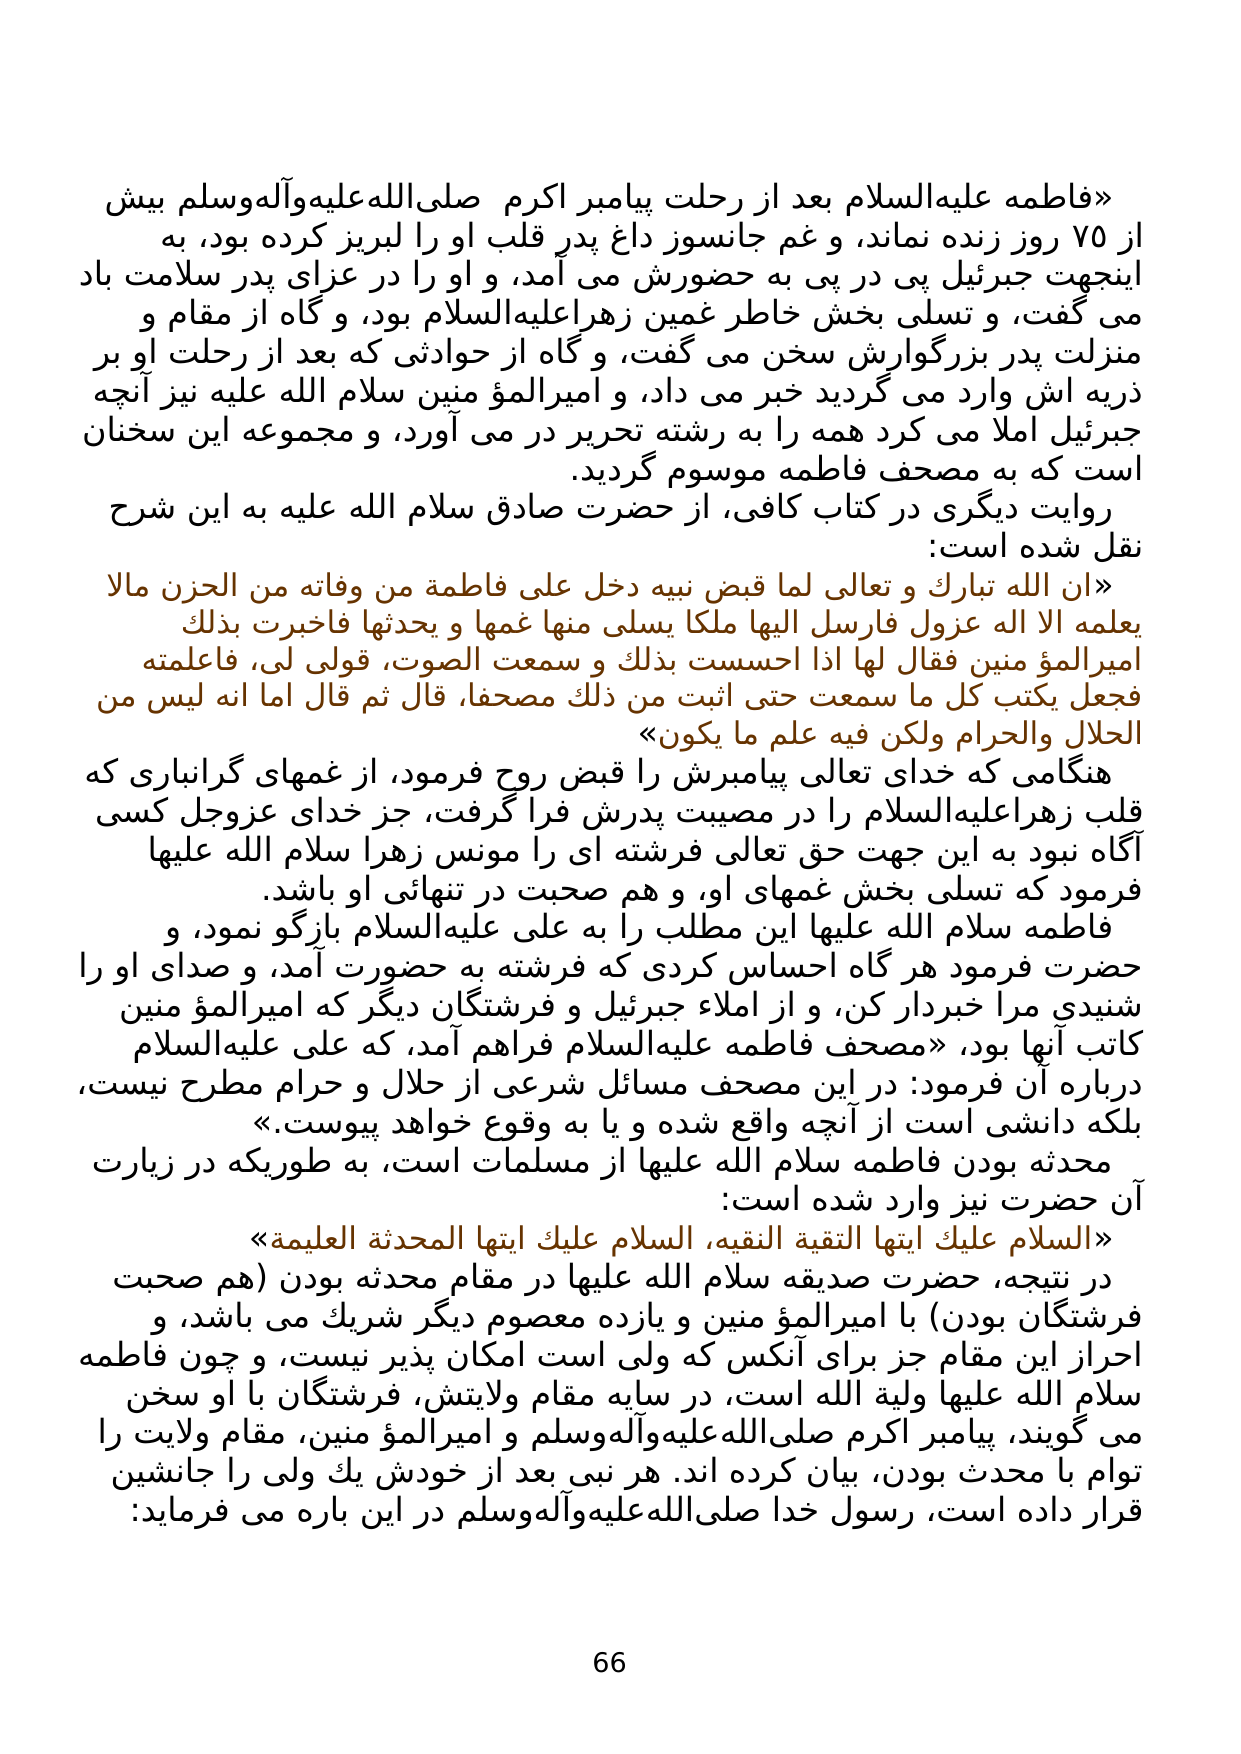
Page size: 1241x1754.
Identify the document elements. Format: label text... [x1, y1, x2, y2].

text فاطمه سلام الله عليها اين مطلب را به علی عليه‌السلام بازگو نمود، و حضرت فرمود هر گاه احساس كردی كه فرشته به حضورت آمد، و صدای او را شنيدی مرا خبردار كن، و از املاء جبرئيل و فرشتگان ديگر كه اميرالمؤ منين كاتب آنها بود، «مصحف فاطمه عليه‌السلام فراهم آمد، كه علی عليه‌السلام درباره آن فرمود: در اين مصحف مسائل شرعی از حلال و حرام مطرح نيست، بلكه دانشی است از آنچه واقع شده و يا به وقوع خواهد پيوست.» [75, 908, 1144, 1141]
text روايت ديگری در كتاب كافی، از حضرت صادق سلام الله عليه به اين شرح نقل شده است: [75, 488, 1144, 566]
text هنگامی كه خدای تعالی پيامبرش را قبض روح فرمود، از غمهای گرانباری كه قلب زهراعليه‌السلام را در مصيبت پدرش فرا گرفت، جز خدای عزوجل كسی آگاه نبود به اين جهت حق تعالی فرشته ای را مونس زهرا سلام الله عليها فرمود كه تسلی بخش غمهای او، و هم صحبت در تنهائی او باشد. [75, 752, 1144, 908]
text محدثه بودن فاطمه سلام الله عليها از مسلمات است، به طوريكه در زيارت آن حضرت نيز وارد شده است: [75, 1141, 1144, 1219]
text «ان الله تبارك و تعالی لما قبض نبيه دخل علی فاطمة من وفاته من الحزن مالا يعلمه الا اله عزول فارسل اليها ملكا يسلی منها غمها و يحدثها فاخبرت بذلك اميرالمؤ منين فقال لها اذا احسست بذلك و سمعت الصوت، قولی لی، فاعلمته فجعل يكتب كل ما سمعت حتی اثبت من ذلك مصحفا، قال ثم قال اما انه ليس من الحلال والحرام ولكن فيه علم ما يكون» [75, 566, 1144, 752]
text «فاطمه عليه‌السلام بعد از رحلت پيامبر اكرم صلی‌الله‌عليه‌وآله‌وسلم بيش از ٧٥ روز زنده نماند، و غم جانسوز داغ پدر قلب او را لبريز كرده بود، به اينجهت جبرئيل پی در پی به حضورش می آمد، و او را در عزای پدر سلامت باد می گفت، و تسلی بخش خاطر غمين زهراعليه‌السلام بود، و گاه از مقام و منزلت پدر بزرگوارش سخن می گفت، و گاه از حوادثی كه بعد از رحلت او بر ذريه اش وارد می گرديد خبر می داد، و اميرالمؤ منين سلام الله عليه نيز آنچه جبرئيل املا می كرد همه را به رشته تحرير در می آورد، و مجموعه اين سخنان است كه به مصحف فاطمه موسوم گرديد. [75, 177, 1144, 488]
text «السلام عليك ايتها التقية النقيه، السلام عليك ايتها المحدثة العليمة» [75, 1219, 1144, 1258]
text در نتيجه، حضرت صديقه سلام الله عليها در مقام محدثه بودن (هم صحبت فرشتگان بودن) با اميرالمؤ منين و يازده معصوم ديگر شريك می باشد، و احراز اين مقام جز برای آنكس كه ولی است امكان پذير نيست، و چون فاطمه سلام الله عليها ولية الله است، در سايه مقام ولايتش، فرشتگان با او سخن می گويند، پيامبر اكرم صلی‌الله‌عليه‌وآله‌وسلم و اميرالمؤ منين، مقام ولايت را توام با محدث بودن، بيان كرده اند. هر نبی بعد از خودش يك ولی را جانشين قرار داده است، رسول خدا صلی‌الله‌عليه‌وآله‌وسلم در اين باره می فرمايد: [75, 1258, 1144, 1529]
